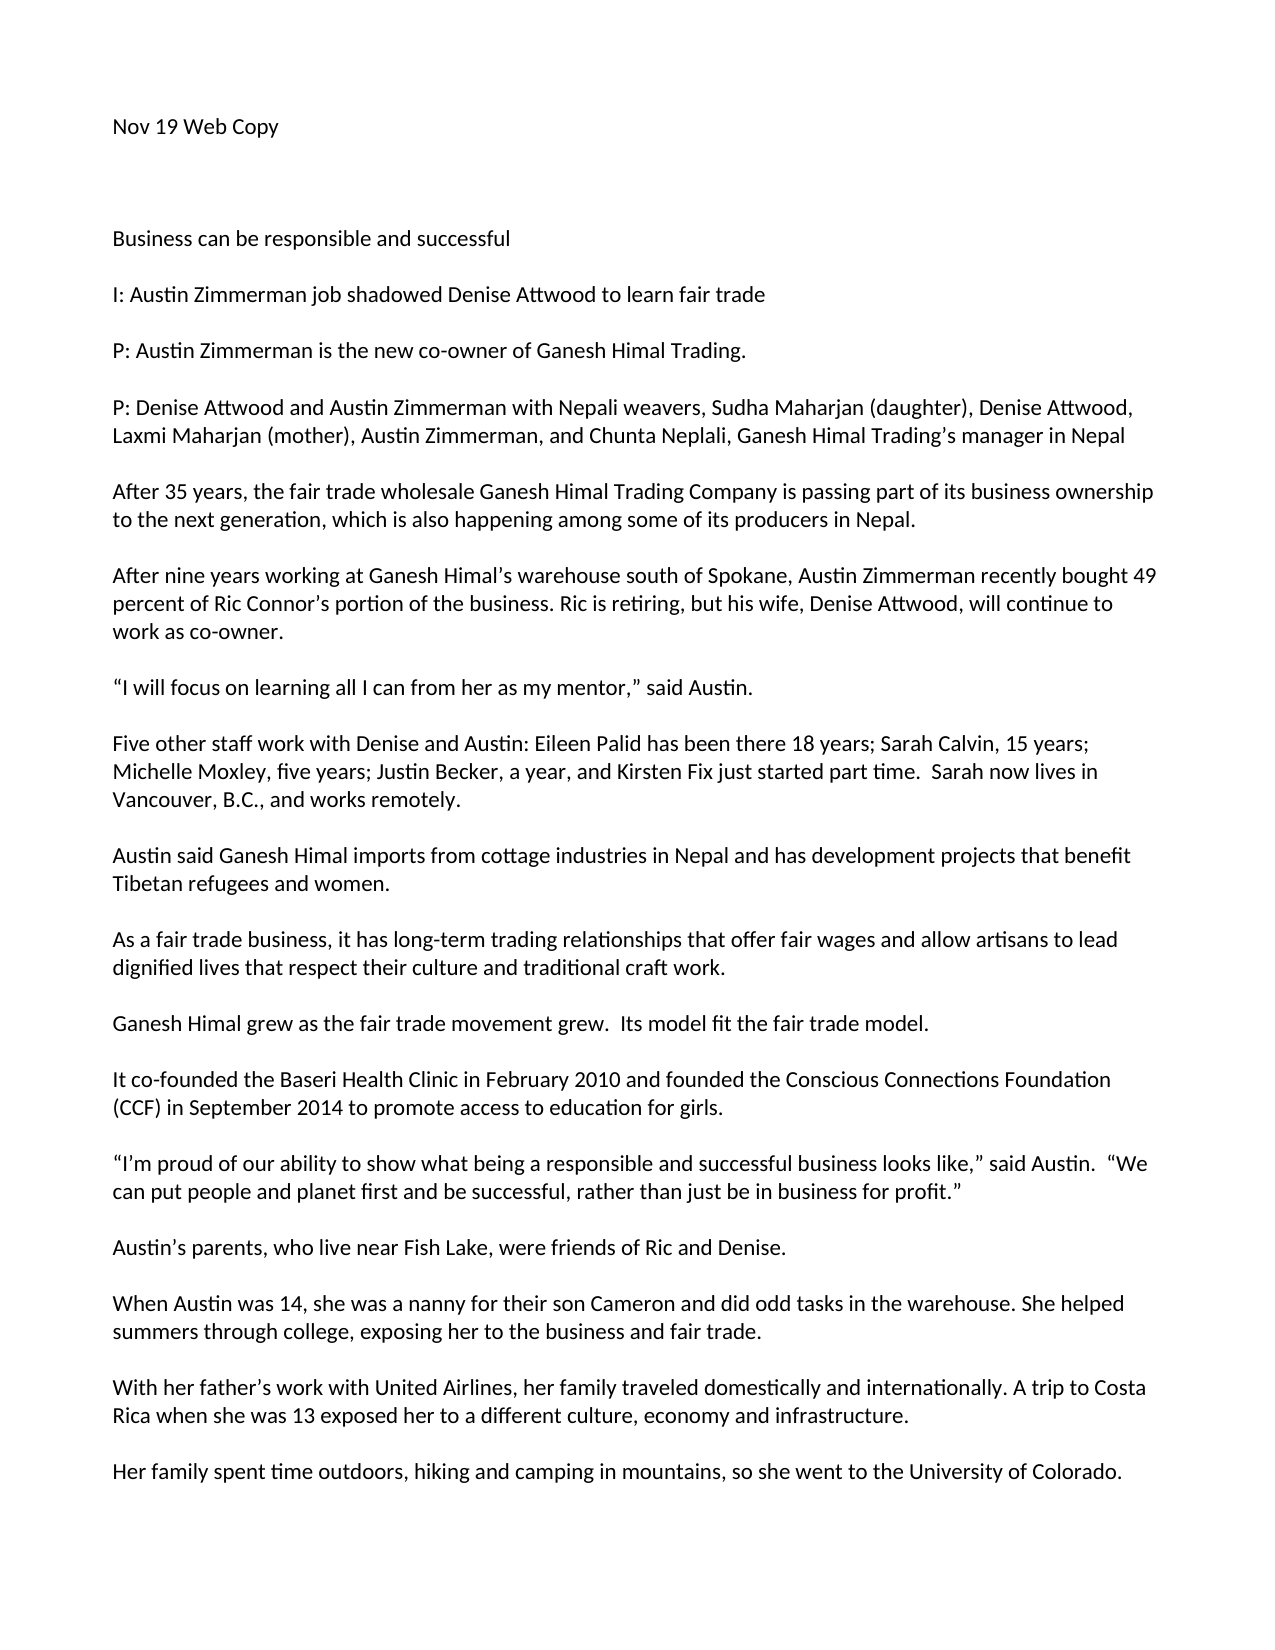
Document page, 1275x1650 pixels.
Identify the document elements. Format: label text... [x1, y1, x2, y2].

text With her father’s work with United Airlines, her family traveled domestically and internationally. A trip to Costa Rica when she was 13 exposed her to a different culture, economy and infrastructure. [112, 1373, 1162, 1429]
text Ganesh Himal grew as the fair trade movement grew. Its model fit the fair trade model. [112, 1009, 1162, 1037]
text Her family spent time outdoors, hiking and camping in mountains, so she went to the University of Colorado. [112, 1457, 1162, 1486]
text Austin said Ganesh Himal imports from cottage industries in Nepal and has development projects that benefit Tibetan refugees and women. [112, 841, 1162, 897]
text As a fair trade business, it has long-term trading relationships that offer fair wages and allow artisans to lead dignified lives that respect their culture and traditional craft work. [112, 925, 1162, 981]
text “I’m proud of our ability to show what being a responsible and successful business looks like,” said Austin. “We can put people and planet first and be successful, rather than just be in business for profit.” [112, 1149, 1162, 1205]
text P: Denise Attwood and Austin Zimmerman with Nepali weavers, Sudha Maharjan (daughter), Denise Attwood, Laxmi Maharjan (mother), Austin Zimmerman, and Chunta Neplali, Ganesh Himal Trading’s manager in Nepal [112, 393, 1162, 449]
text “I will focus on learning all I can from her as my mentor,” said Austin. [112, 673, 1162, 701]
text When Austin was 14, she was a nanny for their son Cameron and did odd tasks in the warehouse. She helped summers through college, exposing her to the business and fair trade. [112, 1289, 1162, 1345]
text P: Austin Zimmerman is the new co-owner of Ganesh Himal Trading. [112, 337, 1162, 365]
text It co-founded the Baseri Health Clinic in February 2010 and founded the Conscious Connections Foundation (CCF) in September 2014 to promote access to education for girls. [112, 1065, 1162, 1121]
text Austin’s parents, who live near Fish Lake, were friends of Ric and Denise. [112, 1233, 1162, 1261]
text Five other staff work with Denise and Austin: Eileen Palid has been there 18 years; Sarah Calvin, 15 years; Michelle Moxley, five years; Justin Becker, a year, and Kirsten Fix just started part time. Sarah now lives in Vancouver, B.C., and works remotely. [112, 729, 1162, 813]
text Business can be responsible and successful [112, 224, 1162, 253]
text I: Austin Zimmerman job shadowed Denise Attwood to learn fair trade [112, 281, 1162, 309]
text After 35 years, the fair trade wholesale Ganesh Himal Trading Company is passing part of its business ownership to the next generation, which is also happening among some of its producers in Nepal. [112, 477, 1162, 533]
text Nov 19 Web Copy [112, 112, 1162, 141]
text After nine years working at Ganesh Himal’s warehouse south of Spokane, Austin Zimmerman recently bought 49 percent of Ric Connor’s portion of the business. Ric is retiring, but his wife, Denise Attwood, will continue to work as co-owner. [112, 561, 1162, 645]
